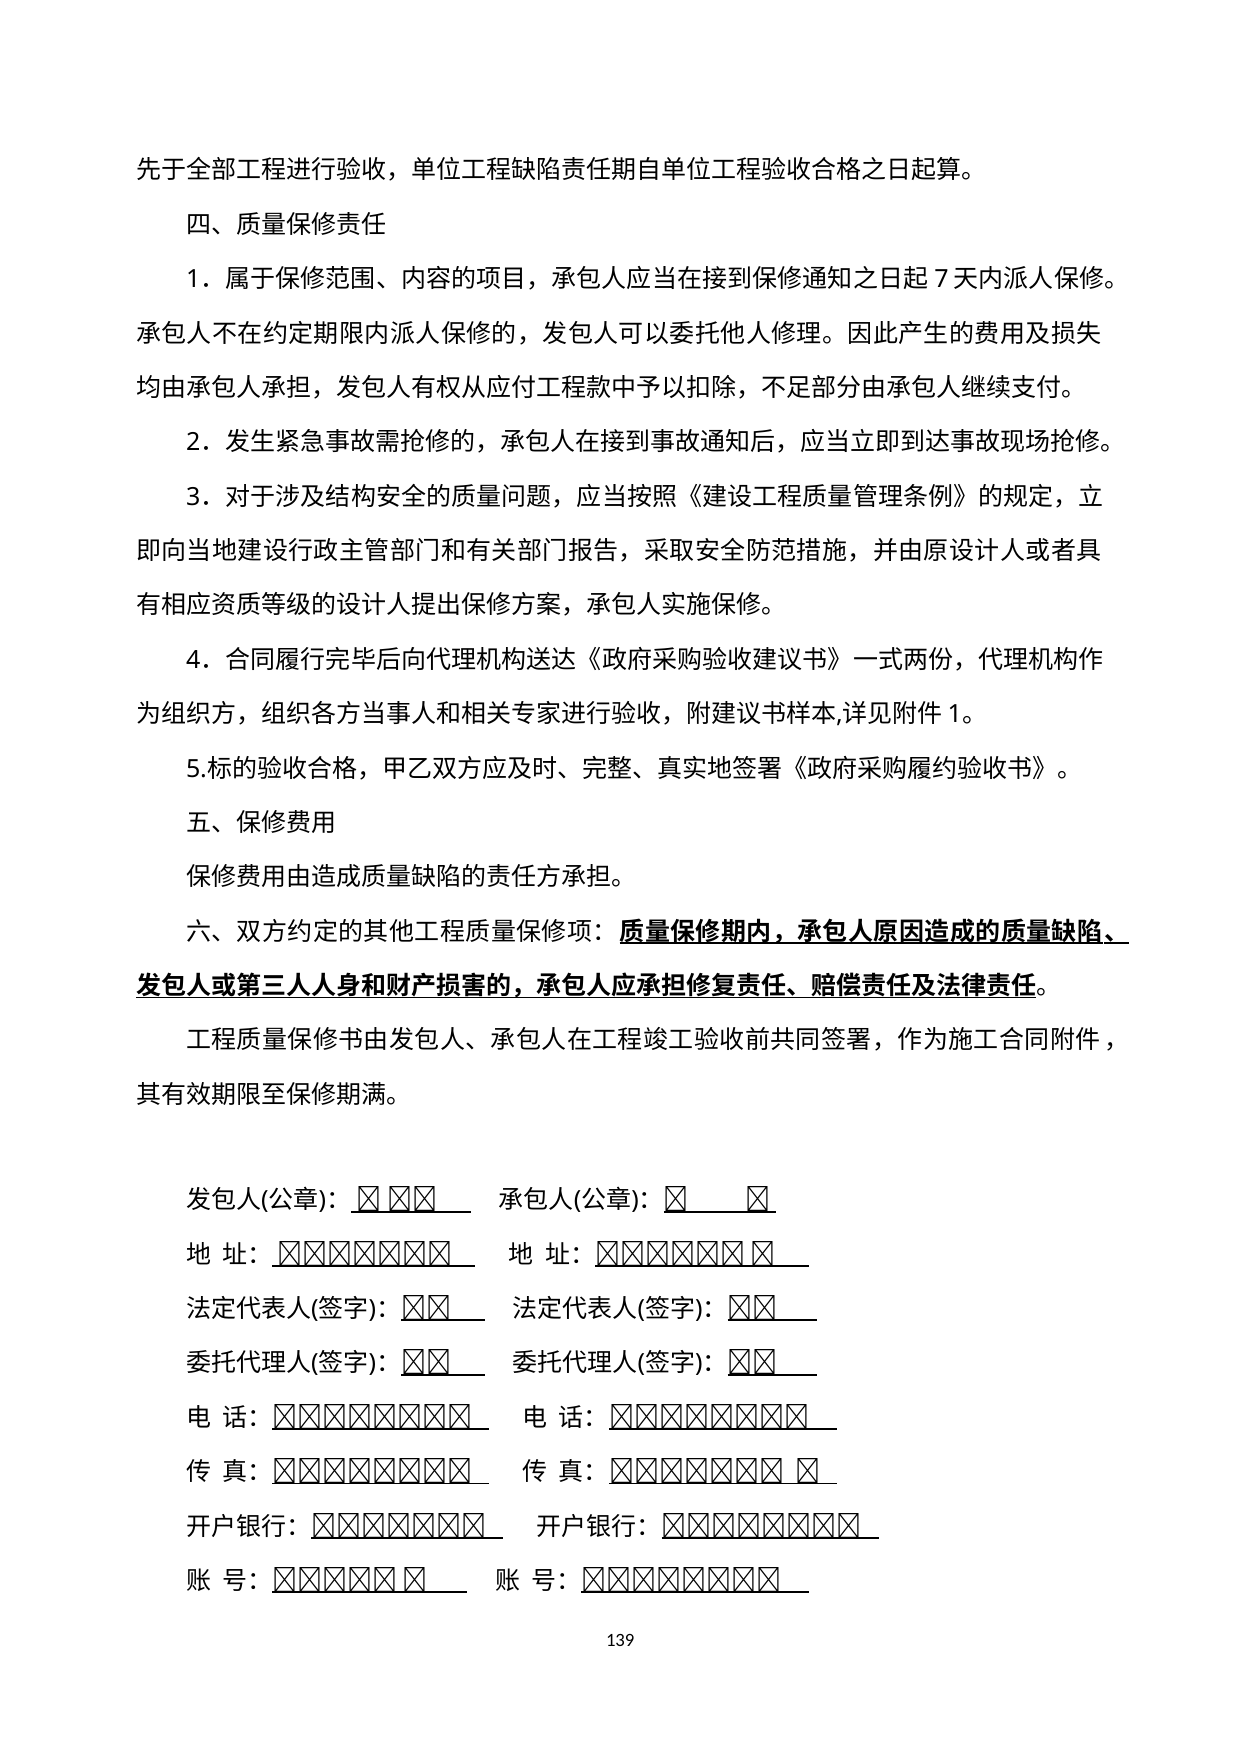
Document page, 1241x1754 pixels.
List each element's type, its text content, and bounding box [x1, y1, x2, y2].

text 发包人(公章)：   承包人(公章)：  [136, 1180, 1104, 1216]
text 4．合同履行完毕后向代理机构送达《政府采购验收建议书》一式两份，代理机构作为组织方，组织各方当事人和相关专家进行验收，附建议书样本,详见附件1。 [136, 639, 1104, 730]
text 3．对于涉及结构安全的质量问题，应当按照《建设工程质量管理条例》的规定，立即向当地建设行政主管部门和有关部门报告，采取安全防范措施，并由原设计人或者具有相应资质等级的设计人提出保修方案，承包人实施保修。 [136, 476, 1104, 621]
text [136, 150, 1104, 186]
text 电 话： 电 话： [136, 1397, 1104, 1433]
text 传 真： 传 真：  [136, 1452, 1104, 1488]
text 5.标的验收合格，甲乙双方应及时、完整、真实地签署《政府采购履约验收书》。 [136, 748, 1104, 784]
text 账 号：  账 号： [136, 1560, 1104, 1597]
text 法定代表人(签字)： 法定代表人(签字)： [136, 1288, 1104, 1325]
text 地 址：  地 址：  [136, 1234, 1104, 1270]
text 保修费用由造成质量缺陷的责任方承担。 [136, 857, 1104, 893]
text 委托代理人(签字)： 委托代理人(签字)： [136, 1343, 1104, 1379]
text 2．发生紧急事故需抢修的，承包人在接到事故通知后，应当立即到达事故现场抢修。 [136, 422, 1104, 458]
text 工程质量保修书由发包人、承包人在工程竣工验收前共同签署，作为施工合同附件，其有效期限至保修期满。 [136, 1020, 1104, 1111]
text 四、质量保修责任 [136, 204, 1104, 241]
text 五、保修费用 [136, 802, 1104, 839]
text 六、双方约定的其他工程质量保修项：质量保修期内，承包人原因造成的质量缺陷、发包人或第三人人身和财产损害的，承包人应承担修复责任、赔偿责任及法律责任。 [136, 911, 1104, 1002]
text 1．属于保修范围、内容的项目，承包人应当在接到保修通知之日起7天内派人保修。承包人不在约定期限内派人保修的，发包人可以委托他人修理。因此产生的费用及损失均由承包人承担，发包人有权从应付工程款中予以扣除，不足部分由承包人继续支付。 [136, 259, 1104, 404]
text 开户银行： 开户银行： [136, 1506, 1104, 1542]
